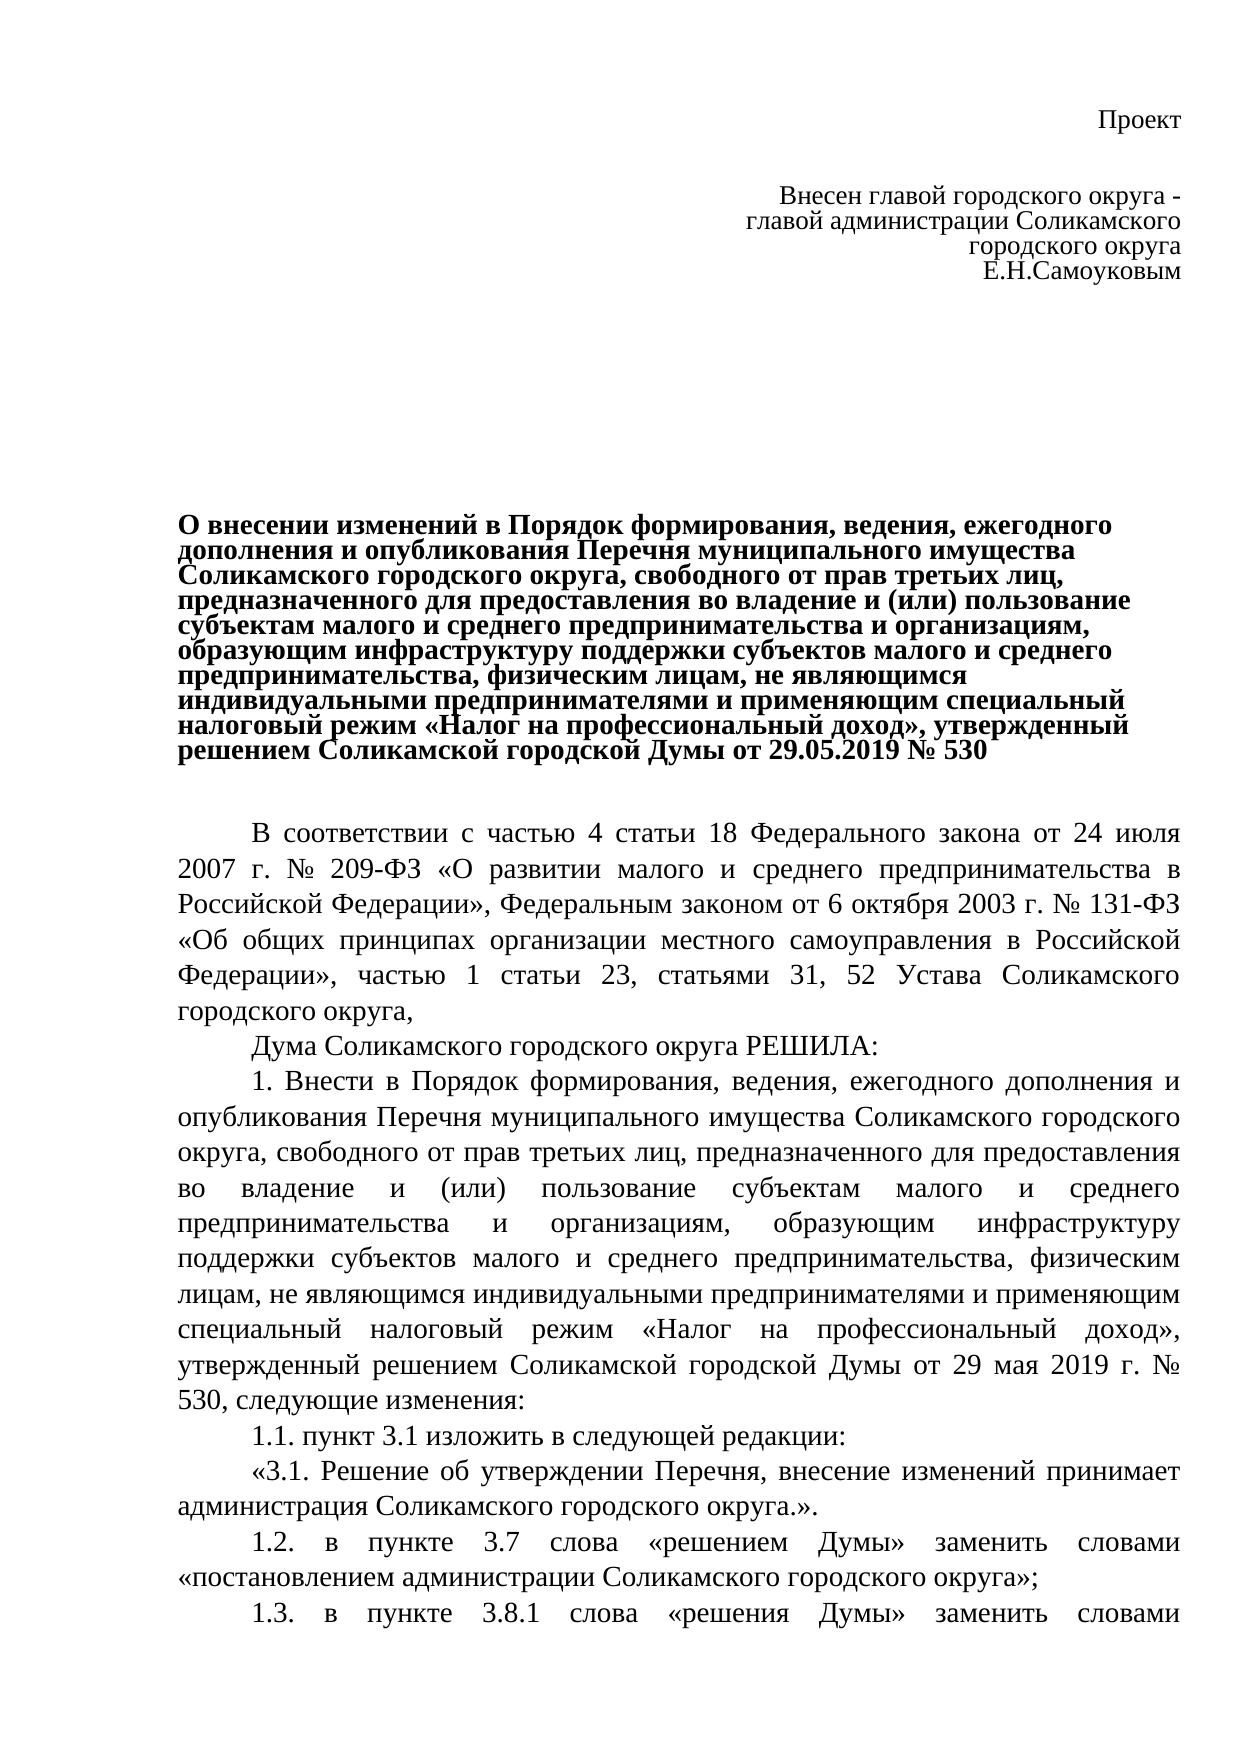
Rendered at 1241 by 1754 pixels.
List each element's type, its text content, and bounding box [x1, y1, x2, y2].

title Внесен главой городского округа - [177, 184, 1181, 209]
text В соответствии с частью 4 статьи 18 Федерального закона от 24 июля . № 209-ФЗ «О развитии малого и среднего предпринимательства в Российской Федерации», Федеральным законом от 6 октября . № 131-ФЗ «Об общих принципах организации местного самоуправления в Российской Федерации», частью 1 статьи 23, статьями 31, 52 Устава Соликамского городского округа, [177, 814, 1181, 1027]
text Дума Соликамского городского округа РЕШИЛА: [177, 1027, 1181, 1062]
title Е.Н.Самоуковым [177, 259, 1181, 284]
title городского округа [177, 234, 1181, 259]
title Проект [177, 103, 1181, 134]
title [177, 1594, 1181, 1629]
title О внесении изменений в Порядок формирования, ведения, ежегодного дополнения и опубликования Перечня муниципального имущества Соликамского городского округа, свободного от прав третьих лиц, предназначенного для предоставления во владение и (или) пользование субъектам малого и среднего предпринимательства и организациям, образующим инфраструктуру поддержки субъектов малого и среднего предпринимательства, физическим лицам, не являющимся индивидуальными предпринимателями и применяющим специальный налоговый режим «Налог на профессиональный доход», утвержденный решением Соликамской городской Думы от 29.05.2019 № 530 [177, 514, 1181, 764]
title 1. Внести в Порядок формирования, ведения, ежегодного дополнения и опубликования Перечня муниципального имущества Соликамского городского округа, свободного от прав третьих лиц, предназначенного для предоставления во владение и (или) пользование субъектам малого и среднего предпринимательства и организациям, образующим инфраструктуру поддержки субъектов малого и среднего предпринимательства, физическим лицам, не являющимся индивидуальными предпринимателями и применяющим специальный налоговый режим «Налог на профессиональный доход», утвержденный решением Соликамской городской Думы от 29 мая 2019 г. № 530, следующие изменения: [177, 1062, 1181, 1417]
title 1.2. в пункте 3.7 слова «решением Думы» заменить словами «постановлением администрации Соликамского городского округа»; [177, 1523, 1181, 1594]
title «3.1. Решение об утверждении Перечня, внесение изменений принимает администрация Соликамского городского округа.». [177, 1452, 1181, 1523]
title главой администрации Соликамского [177, 209, 1181, 234]
title 1.1. пункт 3.1 изложить в следующей редакции: [177, 1417, 1181, 1452]
